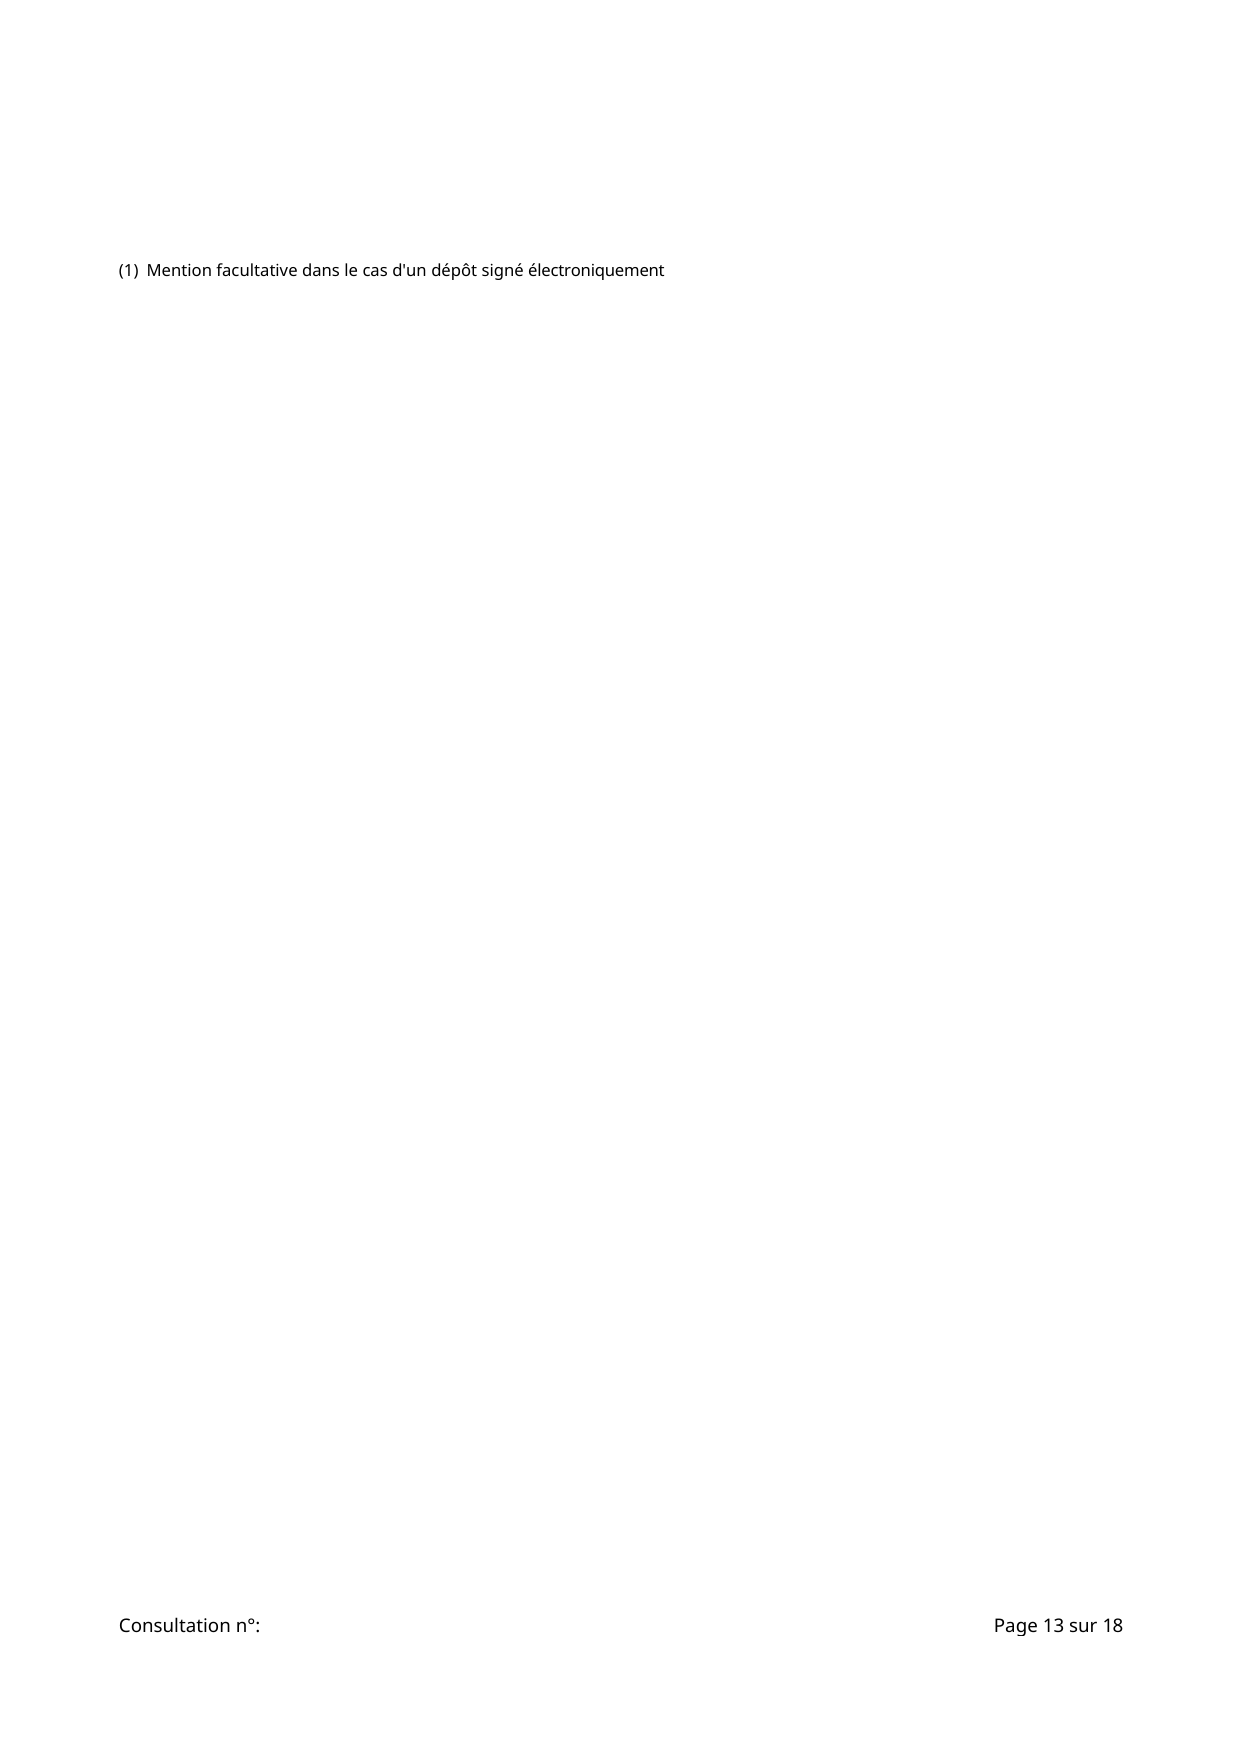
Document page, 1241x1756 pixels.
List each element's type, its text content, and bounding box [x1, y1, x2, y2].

text (1) Mention facultative dans le cas d'un dépôt signé électroniquement [119, 258, 1137, 281]
